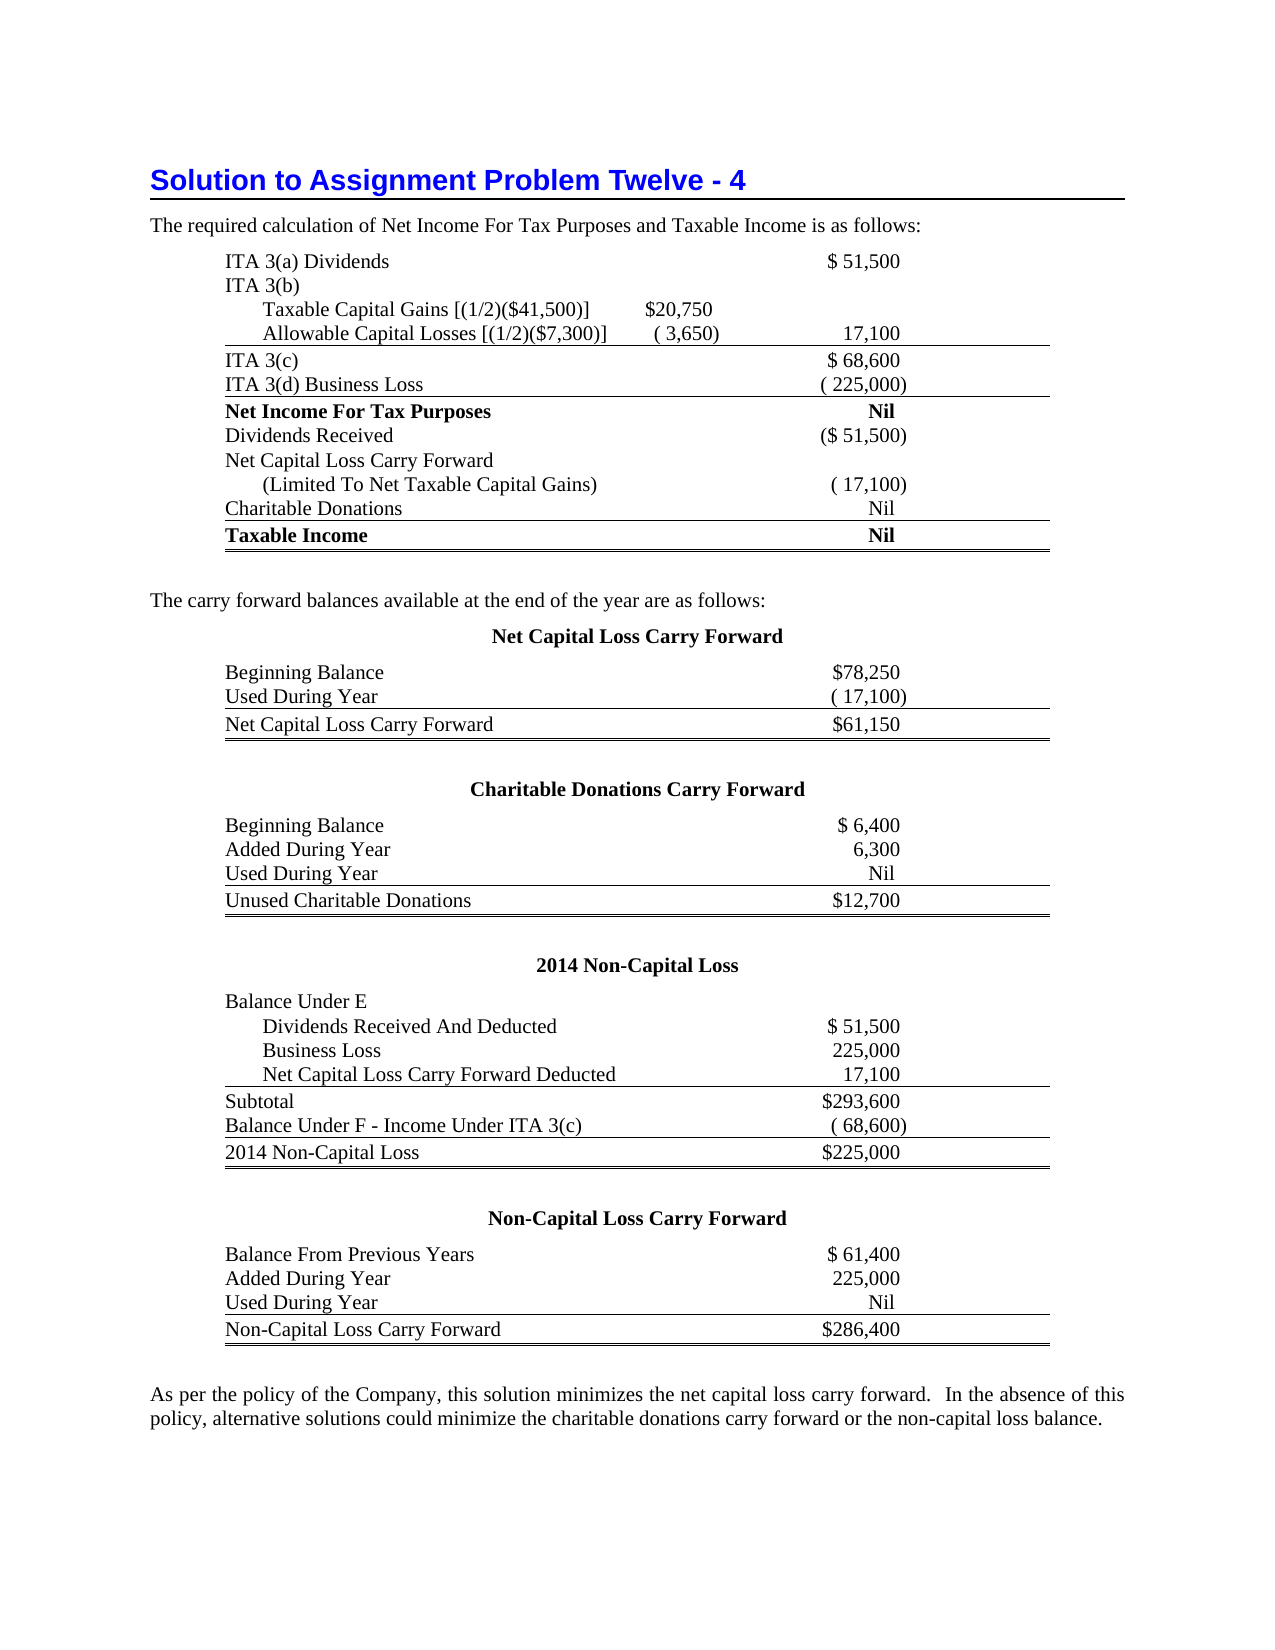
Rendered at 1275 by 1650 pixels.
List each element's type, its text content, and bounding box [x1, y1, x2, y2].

text Balance From Previous Years $ 61,400 [225, 1241, 1050, 1266]
text Used During Year ( 17,100) [225, 684, 1050, 708]
text Used During Year Nil [225, 861, 1050, 885]
text Taxable Capital Gains [(1/2)($41,500)] $20,750 [225, 297, 1050, 321]
text Subtotal $293,600 [225, 1087, 1050, 1113]
text The carry forward balances available at the end of the year are as follows: [150, 588, 1125, 612]
text Business Loss 225,000 [225, 1038, 1050, 1062]
text Added During Year 225,000 [225, 1266, 1050, 1289]
text Non-Capital Loss Carry Forward $286,400 [225, 1315, 1050, 1343]
text Dividends Received And Deducted $ 51,500 [225, 1013, 1050, 1038]
text Net Income For Tax Purposes Nil [225, 397, 1050, 423]
text 2014 Non-Capital Loss [150, 953, 1125, 977]
text Allowable Capital Losses [(1/2)($7,300)] ( 3,650) 17,100 [225, 321, 1050, 345]
text Net Capital Loss Carry Forward [225, 447, 1050, 472]
text Added During Year 6,300 [225, 837, 1050, 861]
text Balance Under F - Income Under ITA 3(c) ( 68,600) [225, 1113, 1050, 1137]
text ITA 3(b) [225, 273, 1050, 297]
text ITA 3(d) Business Loss ( 225,000) [225, 372, 1050, 396]
text Beginning Balance $ 6,400 [225, 813, 1050, 837]
text The required calculation of Net Income For Tax Purposes and Taxable Income is as follows: [150, 213, 1125, 237]
text Net Capital Loss Carry Forward Deducted 17,100 [225, 1062, 1050, 1086]
text 2014 Non-Capital Loss $225,000 [225, 1138, 1050, 1166]
text Solution to Assignment Problem Twelve - 4 [150, 162, 1125, 198]
text Charitable Donations Nil [225, 496, 1050, 520]
text Taxable Income Nil [225, 521, 1050, 549]
text (Limited To Net Taxable Capital Gains) ( 17,100) [225, 472, 1050, 496]
text Beginning Balance $78,250 [225, 660, 1050, 684]
text Non-Capital Loss Carry Forward [150, 1205, 1125, 1229]
text ITA 3(c) $ 68,600 [225, 346, 1050, 372]
text Net Capital Loss Carry Forward $61,150 [225, 709, 1050, 738]
text As per the policy of the Company, this solution minimizes the net capital loss carry forward. In the absence of this policy, alternative solutions could minimize the charitable donations carry forward or the non-capital loss balance. [150, 1382, 1125, 1430]
text Charitable Donations Carry Forward [150, 777, 1125, 801]
text Dividends Received ($ 51,500) [225, 423, 1050, 447]
text Net Capital Loss Carry Forward [150, 624, 1125, 648]
text ITA 3(a) Dividends $ 51,500 [225, 249, 1050, 273]
text Used During Year Nil [225, 1289, 1050, 1314]
text Balance Under E [225, 989, 1050, 1013]
text Unused Charitable Donations $12,700 [225, 886, 1050, 914]
